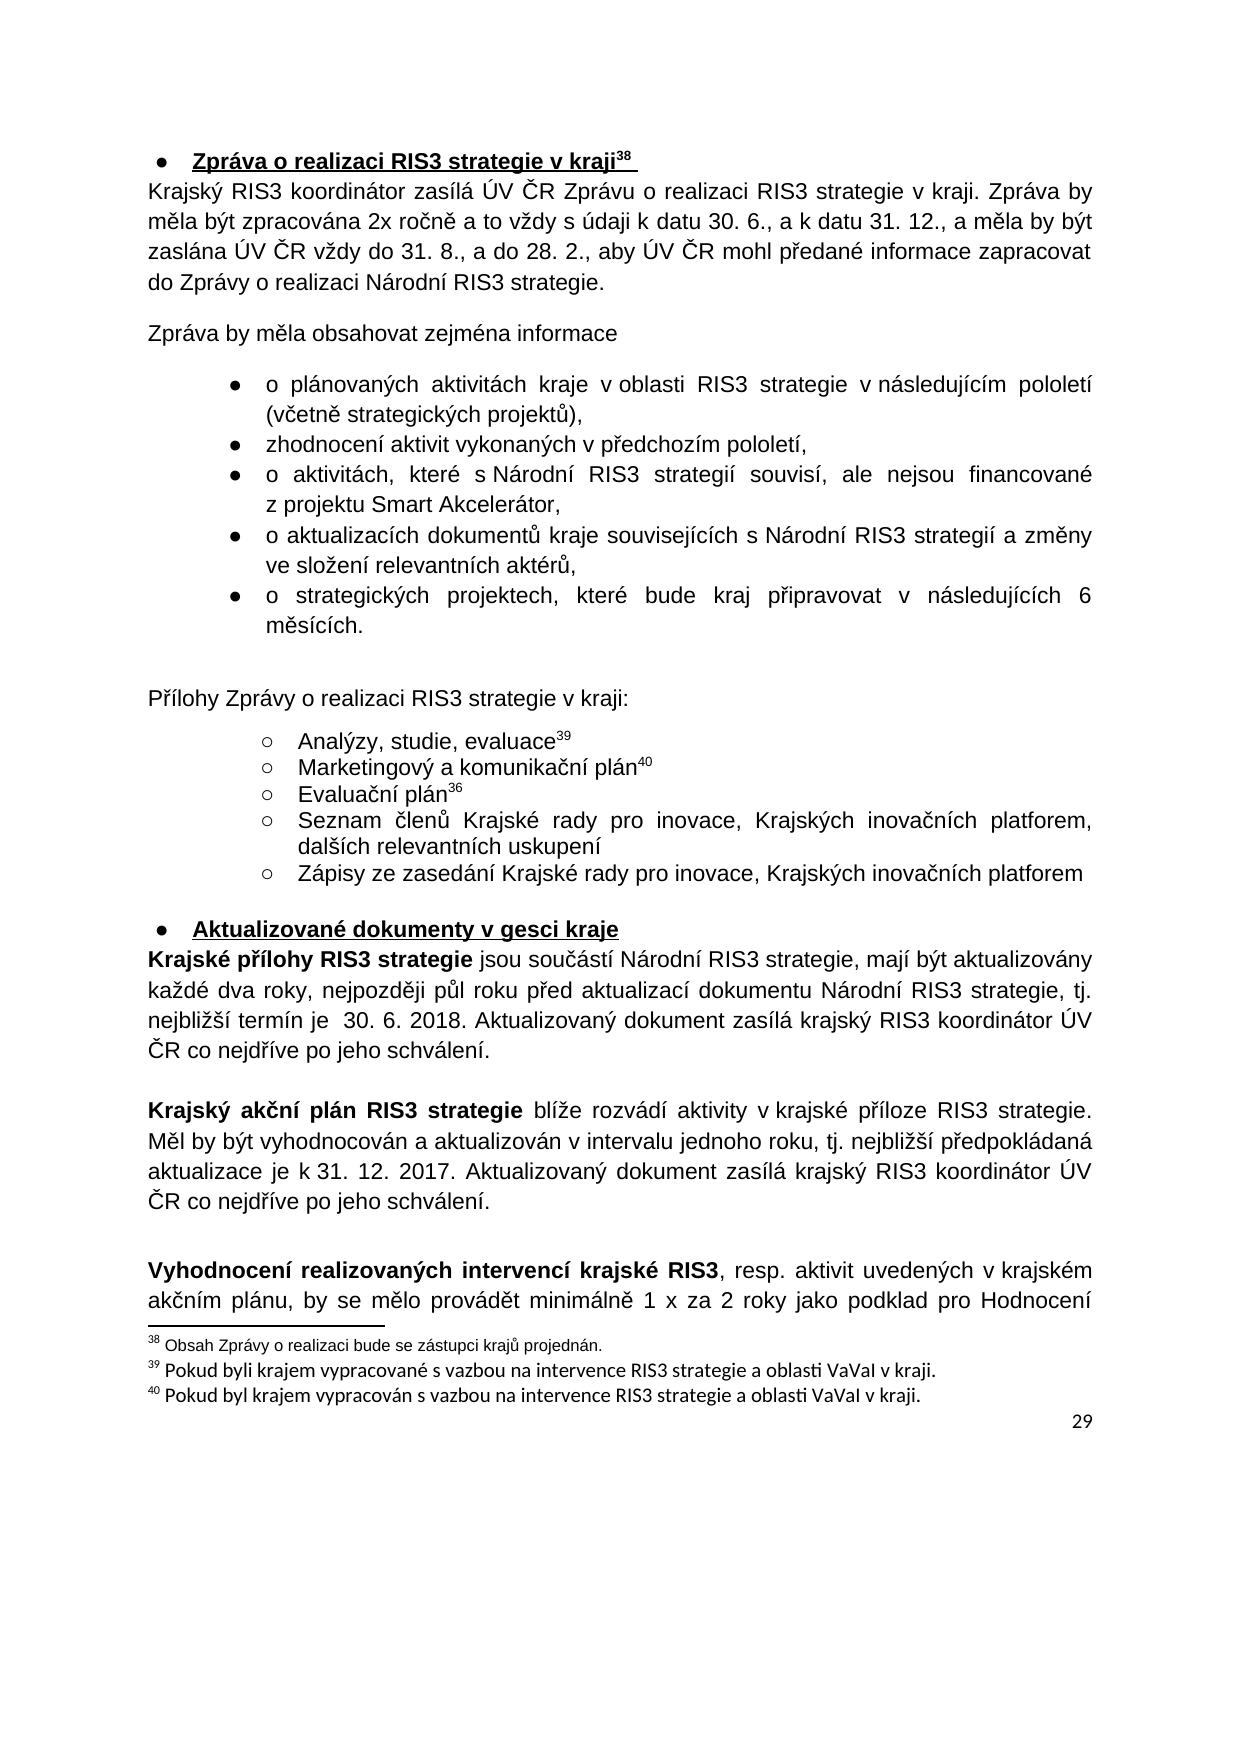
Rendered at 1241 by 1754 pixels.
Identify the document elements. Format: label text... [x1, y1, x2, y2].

list zhodnocení aktivit vykonaných v předchozím pololetí, [228, 431, 1093, 457]
list Zpráva o realizaci RIS3 strategie v kraji [154, 148, 1093, 174]
list Seznam členů Krajské rady pro inovace, Krajských inovačních platforem, dalších relevantních uskupení [260, 807, 1093, 859]
text Přílohy Zprávy o realizaci RIS3 strategie v kraji: [148, 685, 1093, 711]
list o aktivitách, které s Národní RIS3 strategií souvisí, ale nejsou financované z projektu Smart Akcelerátor, [228, 461, 1093, 518]
list o strategických projektech, které bude kraj připravovat v následujících 6 měsících. [228, 582, 1093, 638]
list Analýzy, studie, evaluace [260, 728, 1093, 754]
list o aktualizacích dokumentů kraje souvisejících s Národní RIS3 strategií a změny ve složení relevantních aktérů, [228, 522, 1093, 578]
list Marketingový a komunikační plán [260, 754, 1093, 781]
list Aktualizované dokumenty v gesci kraje [154, 916, 1093, 942]
list Evaluační plán36 [260, 781, 1093, 807]
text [148, 1257, 1093, 1314]
list Zápisy ze zasedání Krajské rady pro inovace, Krajských inovačních platforem [260, 859, 1093, 886]
list o plánovaných aktivitách kraje v oblasti RIS3 strategie v následujícím pololetí (včetně strategických projektů), [228, 371, 1093, 427]
text Zpráva by měla obsahovat zejména informace [148, 319, 1093, 346]
text Krajský RIS3 koordinátor zasílá ÚV ČR Zprávu o realizaci RIS3 strategie v kraji. Zpráva by měla být zpracována 2x ročně a to vždy s údaji k datu 30. 6., a k datu 31. 12., a měla by být zaslána ÚV ČR vždy do 31. 8., a do 28. 2., aby ÚV ČR mohl předané informace zapracovat do Zprávy o realizaci Národní RIS3 strategie. [148, 178, 1093, 295]
text Krajský akční plán RIS3 strategie blíže rozvádí aktivity v krajské příloze RIS3 strategie. Měl by být vyhodnocován a aktualizován v intervalu jednoho roku, tj. nejbližší předpokládaná aktualizace je k 31. 12. 2017. Aktualizovaný dokument zasílá krajský RIS3 koordinátor ÚV ČR co nejdříve po jeho schválení. [148, 1097, 1093, 1214]
text Krajské přílohy RIS3 strategie jsou součástí Národní RIS3 strategie, mají být aktualizovány každé dva roky, nejpozději půl roku před aktualizací dokumentu Národní RIS3 strategie, tj. nejbližší termín je 30. 6. 2018. Aktualizovaný dokument zasílá krajský RIS3 koordinátor ÚV ČR co nejdříve po jeho schválení. [148, 946, 1093, 1063]
